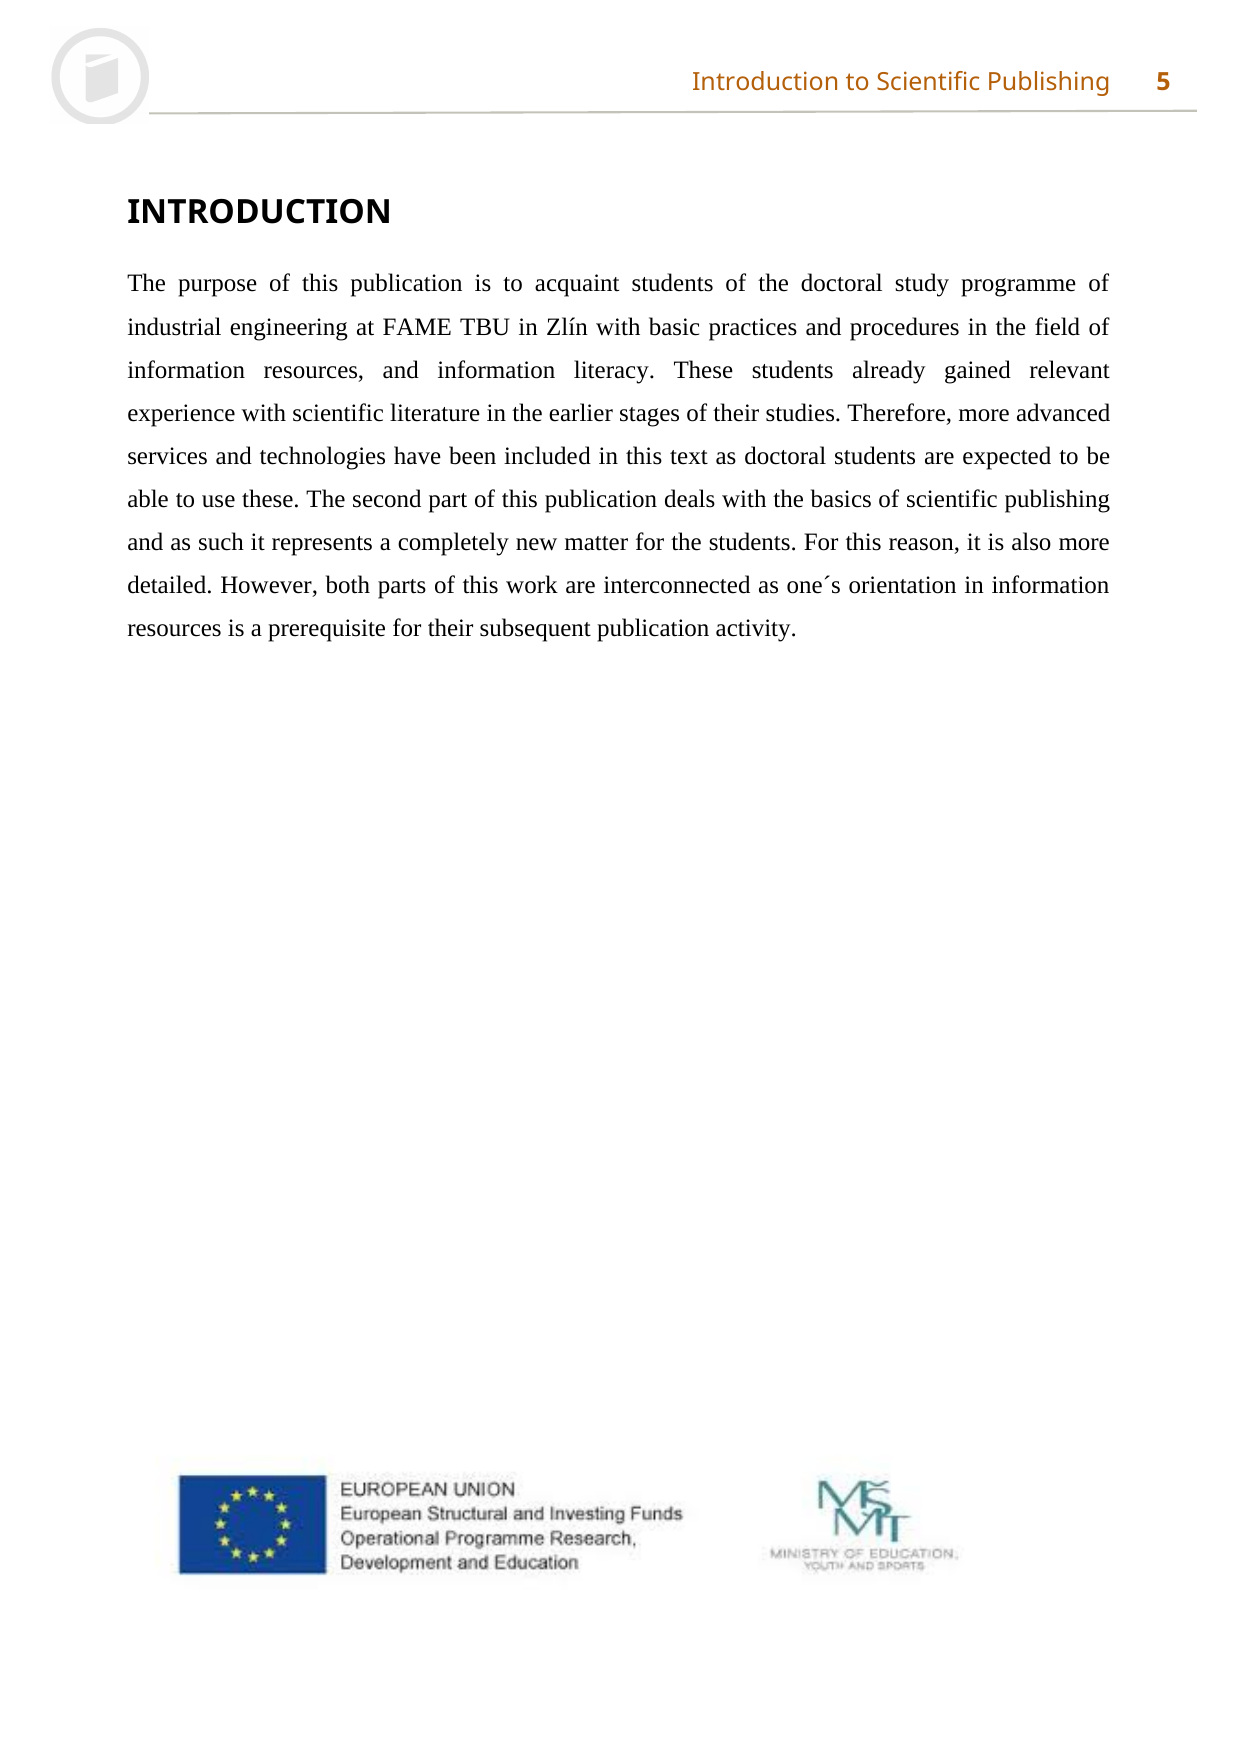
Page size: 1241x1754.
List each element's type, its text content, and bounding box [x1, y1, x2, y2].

text The purpose of this publication is to acquaint students of the doctoral study programme of industrial engineering at FAME TBU in Zlín with basic practices and procedures in the field of information resources, and information literacy. These students already gained relevant experience with scientific literature in the earlier stages of their studies. Therefore, more advanced services and technologies have been included in this text as doctoral students are expected to be able to use these. The second part of this publication deals with the basics of scientific publishing and as such it represents a completely new matter for the students. For this reason, it is also more detailed. However, both parts of this work are interconnected as one´s orientation in information resources is a prerequisite for their subsequent publication activity. [127, 268, 1111, 642]
picture [127, 1428, 1001, 1623]
text InTRODUCTION [127, 188, 1111, 233]
